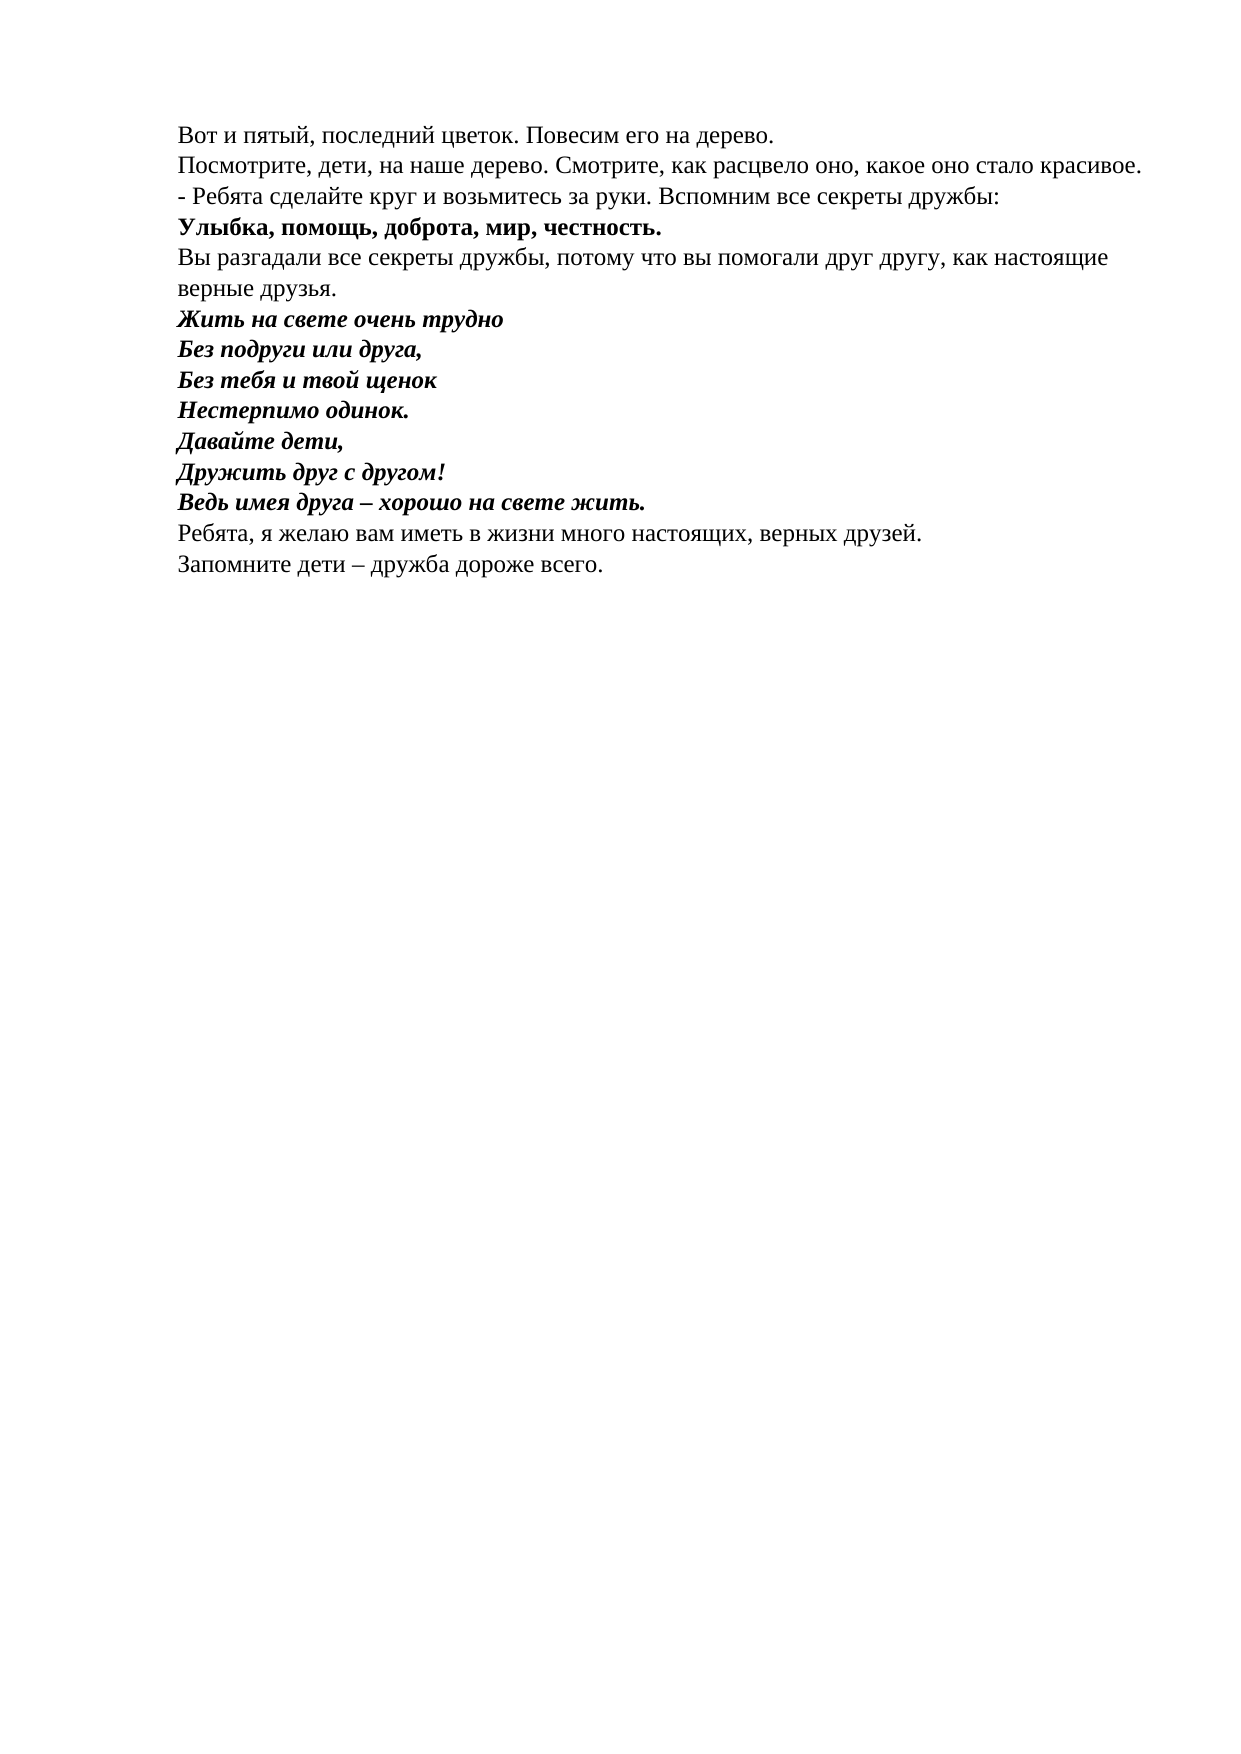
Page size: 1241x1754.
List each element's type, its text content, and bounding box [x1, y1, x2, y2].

text Ведь имея друга – хорошо на свете жить. [177, 486, 1152, 516]
text Без подруги или друга, [177, 332, 1152, 363]
text Посмотрите, дети, на наше дерево. Смотрите, как расцвело оно, какое оно стало красивое. [177, 149, 1152, 179]
text Жить на свете очень трудно [177, 302, 1152, 332]
text Вот и пятый, последний цветок. Повесим его на дерево. [177, 118, 1152, 149]
text Улыбка, помощь, доброта, мир, честность. [177, 210, 1152, 241]
text Без тебя и твой щенок [177, 363, 1152, 394]
text Дружить друг с другом! [177, 455, 1152, 486]
text Ребята, я желаю вам иметь в жизни много настоящих, верных друзей. [177, 516, 1152, 547]
text - Ребята сделайте круг и возьмитесь за руки. Вспомним все секреты дружбы: [177, 179, 1152, 210]
text Вы разгадали все секреты дружбы, потому что вы помогали друг другу, как настоящие верные друзья. [177, 241, 1152, 302]
text Запомните дети – дружба дороже всего. [177, 547, 1152, 577]
text Давайте дети, [177, 424, 1152, 455]
text Нестерпимо одинок. [177, 394, 1152, 424]
